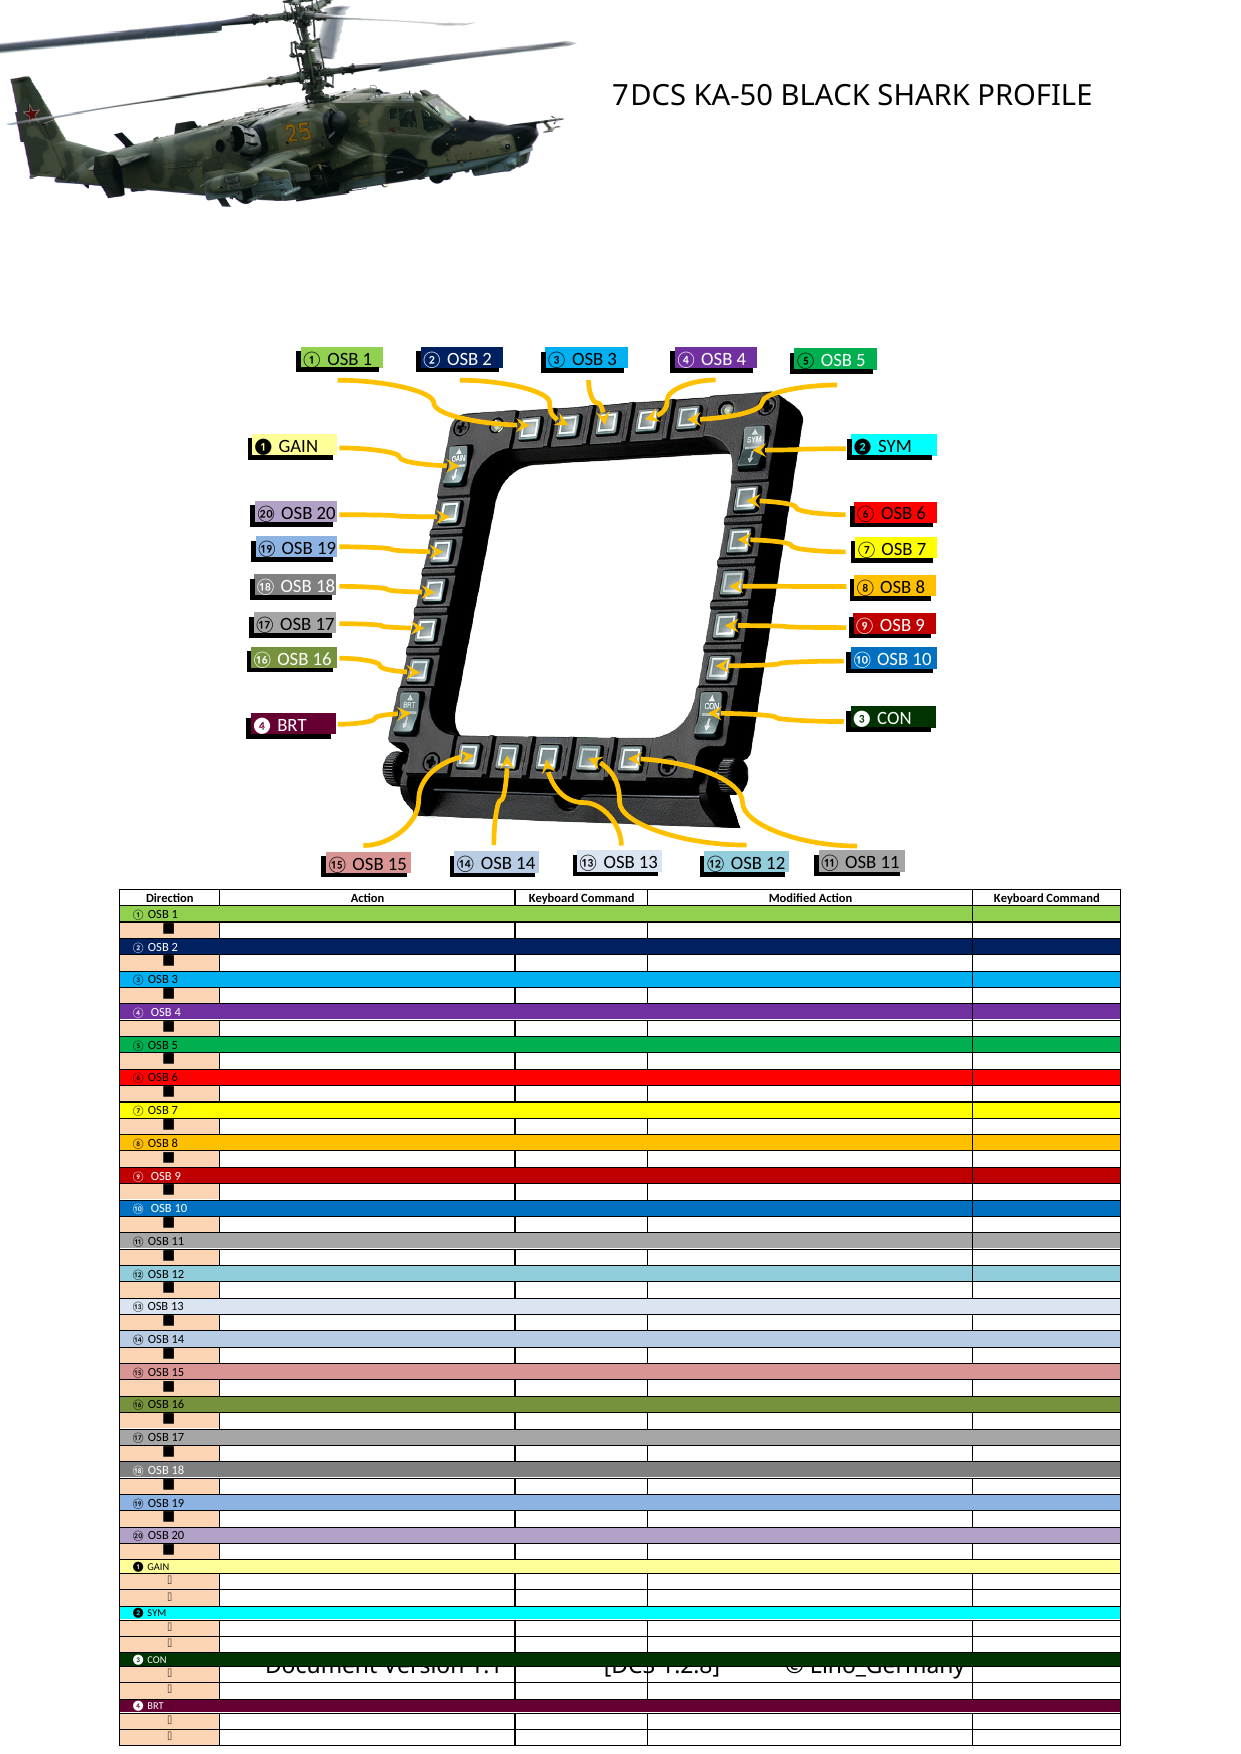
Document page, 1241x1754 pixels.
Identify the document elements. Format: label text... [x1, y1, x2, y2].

table_cell [648, 1119, 972, 1134]
table_cell ⑮ OSB 15 [120, 1364, 1120, 1379]
table_cell [516, 1714, 647, 1729]
table_cell [516, 988, 647, 1003]
table_cell [973, 1380, 1120, 1396]
table_cell [973, 1217, 1120, 1232]
table_cell ⑦ OSB 7 [120, 1103, 972, 1118]
table_cell [220, 1730, 514, 1745]
table_cell [648, 1380, 972, 1396]
table_cell [648, 1683, 972, 1699]
table_cell [120, 1590, 219, 1606]
table_cell [648, 1217, 972, 1232]
table_cell [220, 1621, 514, 1636]
table_cell ⑨ OSB 9 [120, 1168, 972, 1183]
table_cell [973, 1266, 1120, 1281]
table_cell [973, 1446, 1120, 1461]
table_cell ⑧ OSB 8 [120, 1135, 972, 1150]
table_cell [648, 1637, 972, 1652]
table_cell [648, 1730, 972, 1745]
table_cell [220, 1315, 514, 1330]
table_cell [973, 955, 1120, 971]
table_cell [516, 1511, 647, 1527]
table_cell [516, 1119, 647, 1134]
table_cell [516, 1544, 647, 1559]
table_cell [973, 1250, 1120, 1265]
table_cell ⑫ OSB 12 [120, 1266, 972, 1281]
table_cell [648, 1086, 972, 1101]
table_cell [220, 1413, 514, 1428]
table_cell [973, 1667, 1120, 1682]
table_cell [648, 1348, 972, 1363]
table_cell ⑱ OSB 18 [120, 1462, 1120, 1477]
table_cell [220, 1086, 514, 1101]
table_cell [120, 1021, 219, 1036]
table_cell [973, 906, 1120, 921]
table_cell [516, 1446, 647, 1461]
table_cell [973, 1021, 1120, 1036]
table_cell [120, 1479, 219, 1494]
table_cell [516, 1151, 647, 1167]
table_cell [516, 1021, 647, 1036]
table_cell [973, 1037, 1120, 1052]
table_cell ③ OSB 3 [120, 972, 972, 987]
table_cell [648, 1574, 972, 1589]
table_cell [973, 1590, 1120, 1606]
table_cell [516, 1479, 647, 1494]
table_cell [648, 1714, 972, 1729]
table_cell ❸ CON [120, 1653, 1120, 1666]
table_cell [648, 1621, 972, 1636]
table_cell [973, 1637, 1120, 1652]
table_cell [220, 1217, 514, 1232]
table_cell [516, 1590, 647, 1606]
table_cell [516, 1315, 647, 1330]
table_cell ⑪ OSB 11 [120, 1233, 972, 1248]
table_cell [973, 1151, 1120, 1167]
table_header Keyboard Command [973, 890, 1120, 905]
table_cell [516, 1683, 647, 1699]
table_cell [648, 988, 972, 1003]
table_cell [516, 1282, 647, 1298]
table_cell [516, 1574, 647, 1589]
table_cell ⑩ OSB 10 [120, 1201, 972, 1216]
table_cell [648, 1053, 972, 1069]
table_cell [973, 1053, 1120, 1069]
table_cell [120, 1511, 219, 1527]
table_cell [220, 1667, 514, 1682]
table_cell [516, 1730, 647, 1745]
table_cell [120, 1250, 219, 1265]
table_cell [973, 1621, 1120, 1636]
table_cell [973, 1201, 1120, 1216]
table_cell [120, 1446, 219, 1461]
table_cell [648, 1446, 972, 1461]
table_cell [516, 1086, 647, 1101]
table_cell [220, 1184, 514, 1199]
table_cell [973, 1168, 1120, 1183]
table_cell [516, 1621, 647, 1636]
table_cell [120, 1348, 219, 1363]
table_cell [648, 955, 972, 971]
table_cell [516, 1413, 647, 1428]
table_cell ① OSB 1 [120, 906, 972, 921]
table_cell [973, 1413, 1120, 1428]
table_header Keyboard Command [516, 890, 647, 905]
table_cell [120, 1667, 219, 1682]
table_cell [220, 1714, 514, 1729]
picture [380, 390, 805, 828]
table_cell [973, 1282, 1120, 1298]
table_cell [220, 988, 514, 1003]
table_cell [220, 1683, 514, 1699]
table_cell [516, 955, 647, 971]
table_cell [973, 1315, 1120, 1330]
table_cell [648, 1250, 972, 1265]
table_cell [648, 1315, 972, 1330]
picture [0, 0, 577, 211]
table_header Action [220, 890, 514, 905]
table_cell [648, 1413, 972, 1428]
table_cell [973, 1119, 1120, 1134]
table_cell ② OSB 2 [120, 939, 972, 954]
table_cell [220, 1021, 514, 1036]
table_cell [973, 1103, 1120, 1118]
table_cell ⑥ OSB 6 [120, 1070, 972, 1085]
table_cell [973, 1544, 1120, 1559]
table_cell [516, 1380, 647, 1396]
table_cell [120, 1151, 219, 1167]
table_cell [120, 1637, 219, 1652]
table_cell [120, 1217, 219, 1232]
table_cell [120, 1730, 219, 1745]
table_cell [220, 1053, 514, 1069]
table_cell [973, 923, 1120, 938]
table_cell [220, 1544, 514, 1559]
table_cell [120, 1184, 219, 1199]
table_cell [516, 1348, 647, 1363]
table_cell [220, 1637, 514, 1652]
table_cell [973, 1511, 1120, 1527]
table_cell [120, 1380, 219, 1396]
table_cell [516, 1217, 647, 1232]
table_cell [973, 1233, 1120, 1248]
table_cell [120, 1683, 219, 1699]
table_cell [648, 1151, 972, 1167]
table_cell [220, 1151, 514, 1167]
table_cell [516, 1250, 647, 1265]
table_cell [120, 1714, 219, 1729]
table_cell [120, 1053, 219, 1069]
table_cell [220, 955, 514, 971]
table_cell [220, 1590, 514, 1606]
table_cell [220, 1250, 514, 1265]
table_cell [220, 923, 514, 938]
table_cell [220, 1479, 514, 1494]
table_cell [516, 1053, 647, 1069]
table_cell [973, 1004, 1120, 1019]
table_cell ⑰ OSB 17 [120, 1430, 1120, 1445]
table_cell [220, 1446, 514, 1461]
table_cell [973, 939, 1120, 954]
table_cell [220, 1282, 514, 1298]
table_cell [648, 1590, 972, 1606]
table_cell [120, 1119, 219, 1134]
table_cell [516, 1184, 647, 1199]
table_cell [648, 923, 972, 938]
table_cell [516, 1637, 647, 1652]
table_cell [648, 1544, 972, 1559]
table_header Modified Action [648, 890, 972, 905]
table_cell ⑯ OSB 16 [120, 1397, 1120, 1412]
table_cell [648, 1667, 972, 1682]
table_cell [120, 1621, 219, 1636]
table_cell [120, 1282, 219, 1298]
table_cell [973, 1348, 1120, 1363]
table_cell ⑲ OSB 19 [120, 1495, 1120, 1510]
table_cell [220, 1119, 514, 1134]
table_cell [648, 1021, 972, 1036]
table_cell [648, 1511, 972, 1527]
table_cell [220, 1574, 514, 1589]
table_cell [120, 1574, 219, 1589]
table_cell ⑤ OSB 5 [120, 1037, 972, 1052]
table_cell [973, 988, 1120, 1003]
table_cell [120, 1544, 219, 1559]
table_cell [973, 1184, 1120, 1199]
table_cell [120, 955, 219, 971]
table_cell ⑳ OSB 20 [120, 1528, 1120, 1543]
table_cell [120, 1315, 219, 1330]
table_cell [973, 1135, 1120, 1150]
table_cell [973, 1730, 1120, 1745]
table_cell [120, 988, 219, 1003]
table_cell [648, 1479, 972, 1494]
table_cell [973, 1086, 1120, 1101]
table_cell [120, 923, 219, 938]
table_cell ⑬ OSB 13 [120, 1299, 1120, 1314]
table_cell [516, 1667, 647, 1682]
table_cell [648, 1184, 972, 1199]
table_cell [220, 1511, 514, 1527]
table_cell [120, 1413, 219, 1428]
table_cell [220, 1348, 514, 1363]
table_cell [973, 1479, 1120, 1494]
table_cell [973, 1070, 1120, 1085]
table_cell ❶ GAIN [120, 1560, 1120, 1573]
table_header Direction [120, 890, 219, 905]
table_cell [516, 923, 647, 938]
table_cell [973, 1683, 1120, 1699]
table_cell [120, 1086, 219, 1101]
table_cell [220, 1380, 514, 1396]
table_cell [973, 972, 1120, 987]
table_cell [973, 1574, 1120, 1589]
table_cell [973, 1714, 1120, 1729]
table_cell ④ OSB 4 [120, 1004, 972, 1019]
table_cell [648, 1282, 972, 1298]
table_cell ⑭ OSB 14 [120, 1331, 1120, 1347]
